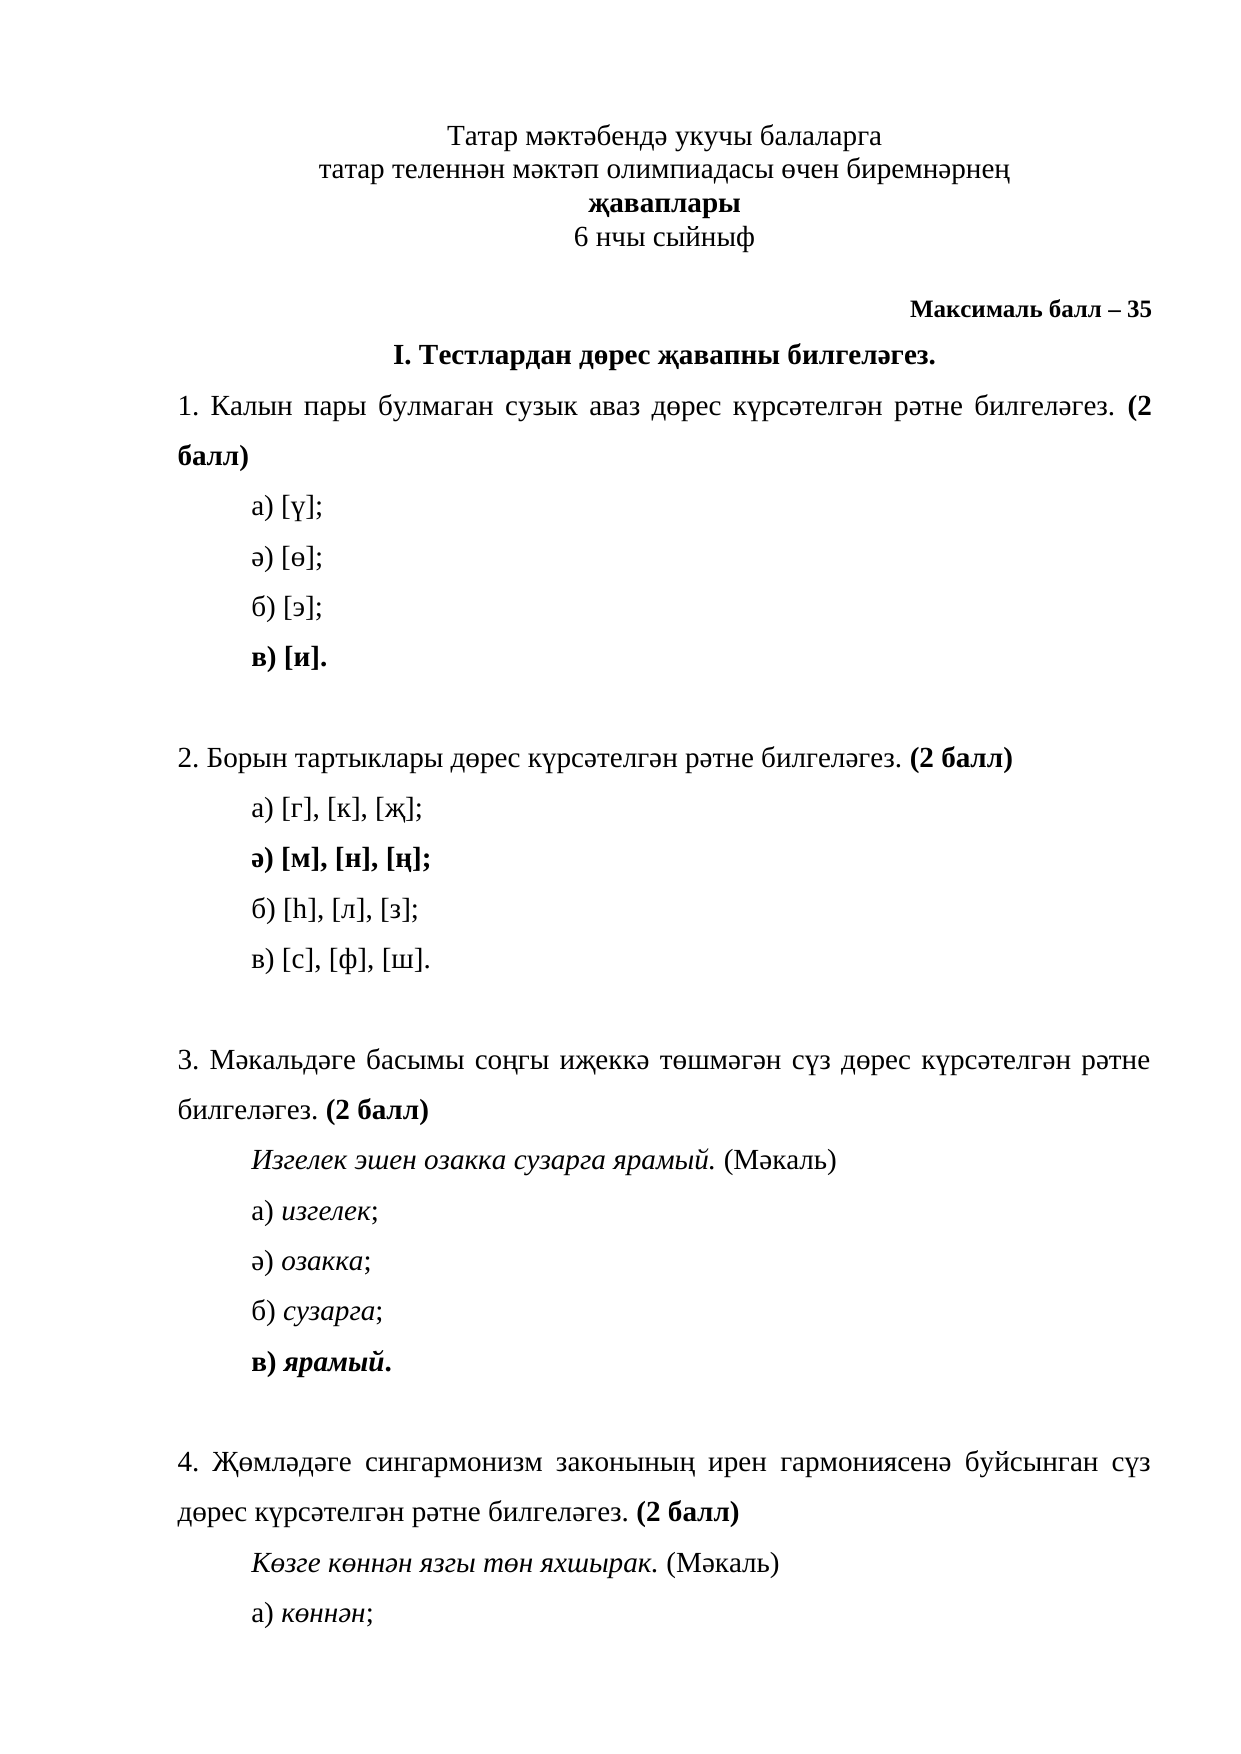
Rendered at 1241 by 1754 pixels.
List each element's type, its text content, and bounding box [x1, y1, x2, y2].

text I. Тестлардан дөрес җавапны билгеләгез. [177, 337, 1152, 371]
text Көзге көннән язгы төн яхшырак. (Мәкаль) [177, 1545, 1152, 1578]
text 6 нчы сыйныф [177, 219, 1152, 252]
text б) сузарга; [177, 1293, 1152, 1327]
text 2. Борын тартыклары дөрес күрсәтелгән рәтне билгеләгез. (2 балл) [177, 740, 1152, 773]
text б) [һ], [л], [з]; [177, 891, 1152, 924]
text Максималь балл – 35 [177, 294, 1152, 323]
text а) көннән; [177, 1595, 1152, 1629]
text а) изгелек; [177, 1193, 1152, 1226]
text б) [э]; [177, 589, 1152, 622]
text Татар мәктәбендә укучы балаларга [177, 118, 1152, 152]
text а) [г], [к], [җ]; [177, 790, 1152, 824]
text 1. Калын пары булмаган сузык аваз дөрес күрсәтелгән рәтне билгеләгез. (2 балл) [177, 388, 1152, 472]
text татар теленнән мәктәп олимпиадасы өчен биремнәрнең [177, 152, 1152, 185]
text в) ярамый. [177, 1344, 1152, 1377]
text ә) озакка; [177, 1243, 1152, 1277]
text ә) [ө]; [177, 539, 1152, 572]
text ә) [м], [н], [ң]; [177, 841, 1152, 874]
text 3. Мәкальдәге басымы соңгы иҗеккә төшмәгән сүз дөрес күрсәтелгән рәтне билгеләгез. (2 балл) [177, 1042, 1152, 1126]
text Изгелек эшен озакка сузарга ярамый. (Мәкаль) [177, 1142, 1152, 1176]
text а) [ү]; [177, 488, 1152, 522]
text җаваплары [177, 185, 1152, 219]
text в) [с], [ф], [ш]. [177, 941, 1152, 975]
text 4. Җөмләдәге сингармонизм законының ирен гармониясенә буйсынган сүз дөрес күрсәтелгән рәтне билгеләгез. (2 балл) [177, 1444, 1152, 1528]
text в) [и]. [177, 639, 1152, 673]
